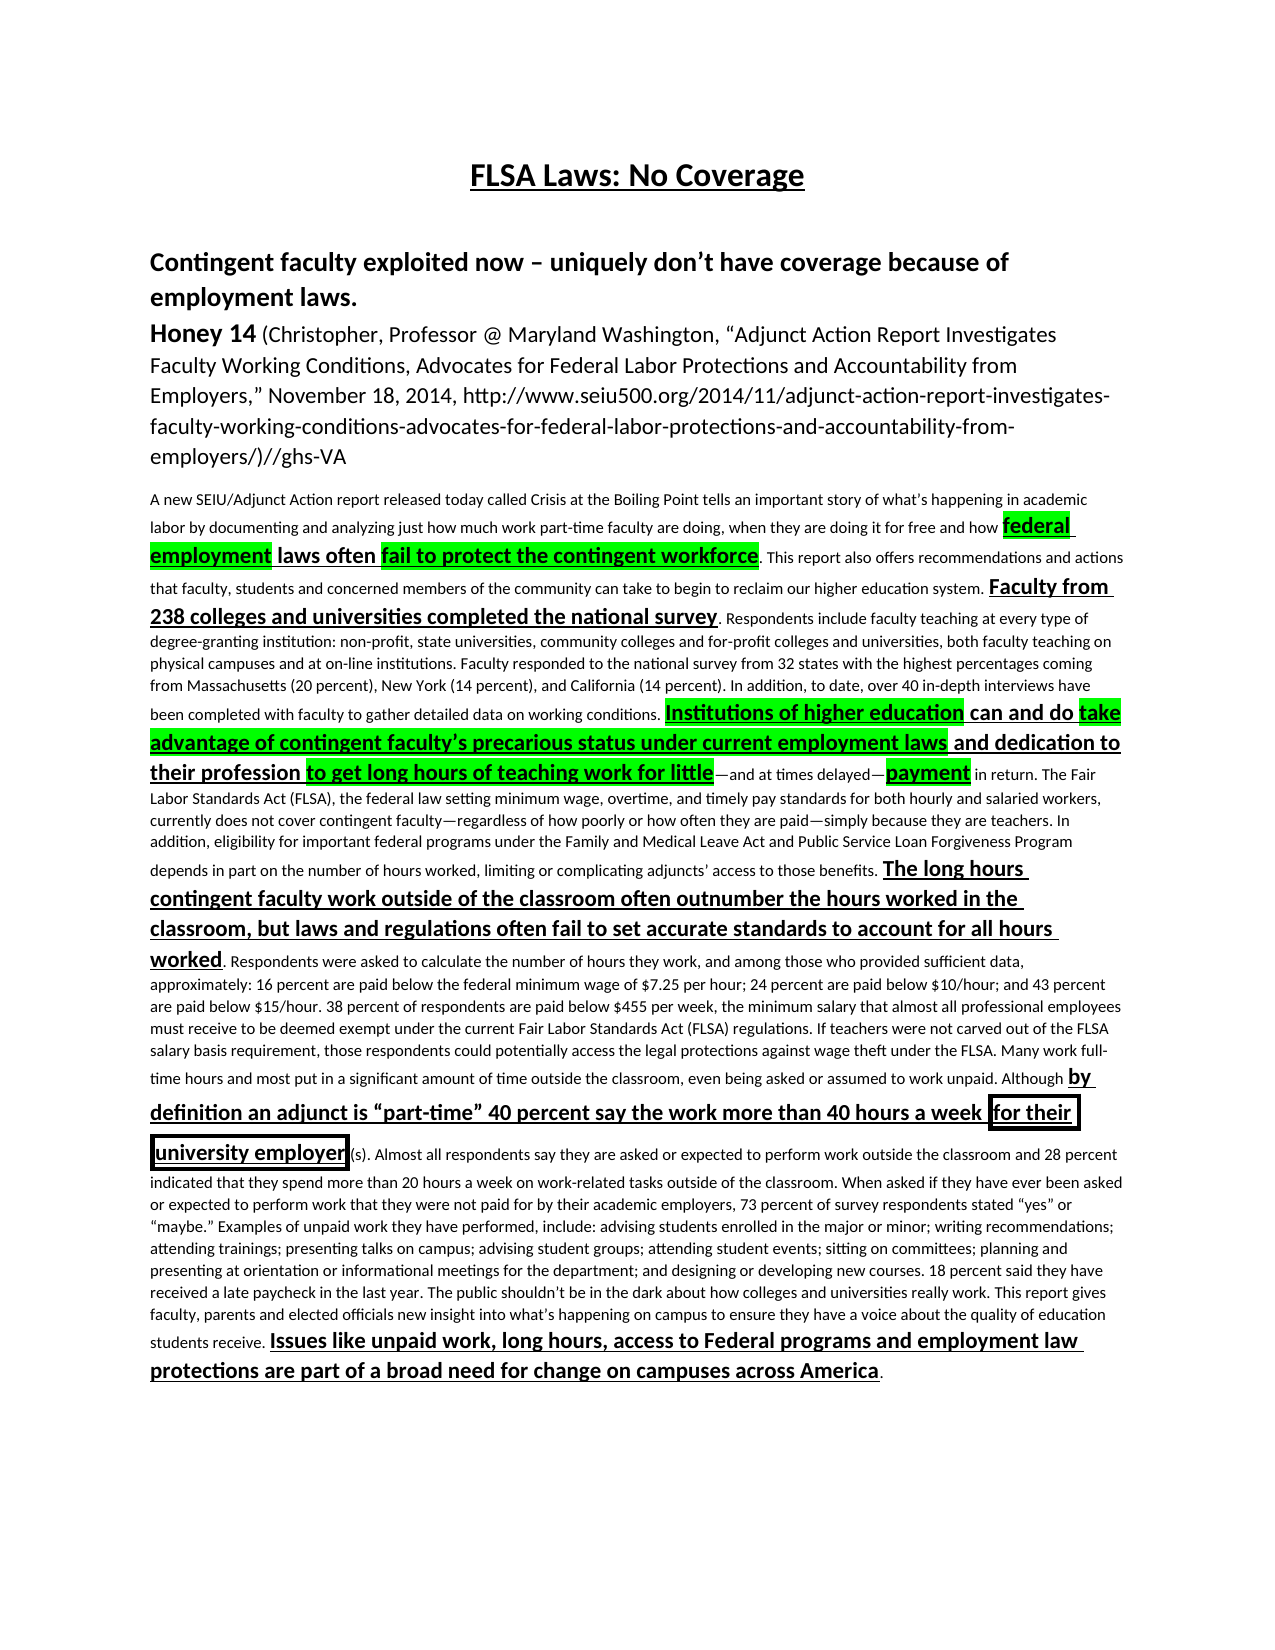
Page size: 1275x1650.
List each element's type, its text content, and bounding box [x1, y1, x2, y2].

subtitle Contingent faculty exploited now – uniquely don’t have coverage because of employment laws. [150, 245, 1125, 314]
text Honey 14 (Christopher, Professor @ Maryland Washington, “Adjunct Action Report Investigates Faculty Working Conditions, Advocates for Federal Labor Protections and Accountability from Employers,” November 18, 2014, http://www.seiu500.org/2014/11/adjunct-action-report-investigates-faculty-working-conditions-advocates-for-federal-labor-protections-and-accountability-from-employers/)//ghs-VA [150, 316, 1125, 470]
text A new SEIU/Adjunct Action report released today called Crisis at the Boiling Point tells an important story of what’s happening in academic labor by documenting and analyzing just how much work part-time faculty are doing, when they are doing it for free and how federal employment laws often fail to protect the contingent workforce. This report also offers recommendations and actions that faculty, students and concerned members of the community can take to begin to reclaim our higher education system. Faculty from 238 colleges and universities completed the national survey. Respondents include faculty teaching at every type of degree-granting institution: non-profit, state universities, community colleges and for-profit colleges and universities, both faculty teaching on physical campuses and at on-line institutions. Faculty responded to the national survey from 32 states with the highest percentages coming from Massachusetts (20 percent), New York (14 percent), and California (14 percent). In addition, to date, over 40 in-depth interviews have been completed with faculty to gather detailed data on working conditions. Institutions of higher education can and do take advantage of contingent faculty’s precarious status under current employment laws and dedication to their profession to get long hours of teaching work for little—and at times delayed—payment in return. The Fair Labor Standards Act (FLSA), the federal law setting minimum wage, overtime, and timely pay standards for both hourly and salaried workers, currently does not cover contingent faculty—regardless of how poorly or how often they are paid—simply because they are teachers. In addition, eligibility for important federal programs under the Family and Medical Leave Act and Public Service Loan Forgiveness Program depends in part on the number of hours worked, limiting or complicating adjuncts’ access to those benefits. The long hours contingent faculty work outside of the classroom often outnumber the hours worked in the classroom, but laws and regulations often fail to set accurate standards to account for all hours worked. Respondents were asked to calculate the number of hours they work, and among those who provided sufficient data, approximately: 16 percent are paid below the federal minimum wage of $7.25 per hour; 24 percent are paid below $10/hour; and 43 percent are paid below $15/hour. 38 percent of respondents are paid below $455 per week, the minimum salary that almost all professional employees must receive to be deemed exempt under the current Fair Labor Standards Act (FLSA) regulations. If teachers were not carved out of the FLSA salary basis requirement, those respondents could potentially access the legal protections against wage theft under the FLSA. Many work full-time hours and most put in a significant amount of time outside the classroom, even being asked or assumed to work unpaid. Although by definition an adjunct is “part-time” 40 percent say the work more than 40 hours a week for their university employer(s). Almost all respondents say they are asked or expected to perform work outside the classroom and 28 percent indicated that they spend more than 20 hours a week on work-related tasks outside of the classroom. When asked if they have ever been asked or expected to perform work that they were not paid for by their academic employers, 73 percent of survey respondents stated “yes” or “maybe.” Examples of unpaid work they have performed, include: advising students enrolled in the major or minor; writing recommendations; attending trainings; presenting talks on campus; advising student groups; attending student events; sitting on committees; planning and presenting at orientation or informational meetings for the department; and designing or developing new courses. 18 percent said they have received a late paycheck in the last year. The public shouldn’t be in the dark about how colleges and universities really work. This report gives faculty, parents and elected officials new insight into what’s happening on campus to ensure they have a voice about the quality of education students receive. Issues like unpaid work, long hours, access to Federal programs and employment law protections are part of a broad need for change on campuses across America. [150, 489, 1125, 1385]
subtitle FLSA Laws: No Coverage [150, 154, 1125, 195]
